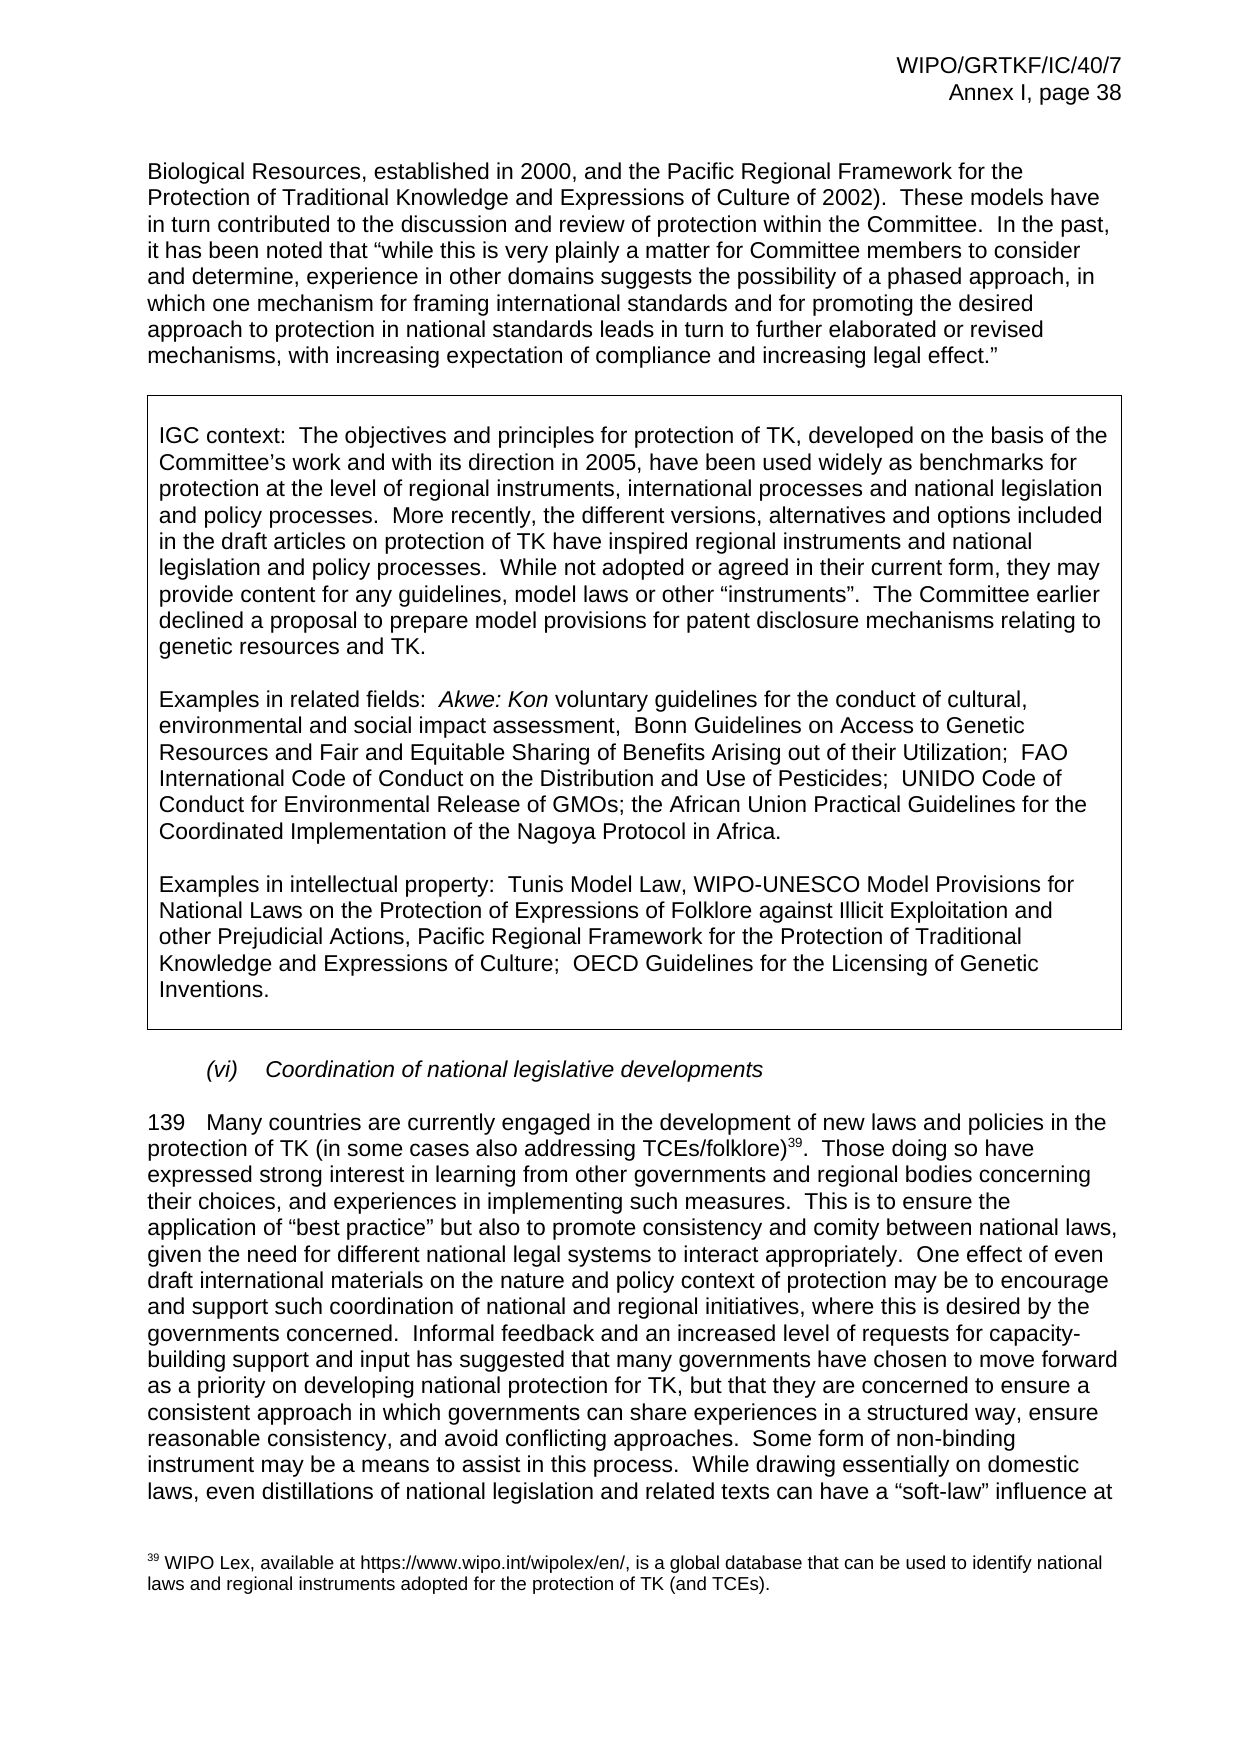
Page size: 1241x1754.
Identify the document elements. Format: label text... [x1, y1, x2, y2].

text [147, 158, 1122, 369]
table_header IGC context: The objectives and principles for protection of TK, developed on the basis of the Committee’s work and with its direction in 2005, have been used widely as benchmarks for protection at the level of regional instruments, international processes and national legislation and policy processes. More recently, the different versions, alternatives and options included in the draft articles on protection of TK have inspired regional instruments and national legislation and policy processes. While not adopted or agreed in their current form, they may provide content for any guidelines, model laws or other “instruments”. The Committee earlier declined a proposal to prepare model provisions for patent disclosure mechanisms relating to genetic resources and TK. Examples in related fields: Akwe: Kon voluntary guidelines for the conduct of cultural, environmental and social impact assessment, Bonn Guidelines on Access to Genetic Resources and Fair and Equitable Sharing of Benefits Arising out of their Utilization; FAO International Code of Conduct on the Distribution and Use of Pesticides; UNIDO Code of Conduct for Environmental Release of GMOs; the African Union Practical Guidelines for the Coordinated Implementation of the Nagoya Protocol in Africa. Examples in intellectual property: Tunis Model Law, WIPO-UNESCO Model Provisions for National Laws on the Protection of Expressions of Folklore against Illicit Exploitation and other Prejudicial Actions, Pacific Regional Framework for the Protection of Traditional Knowledge and Expressions of Culture; OECD Guidelines for the Licensing of Genetic Inventions. [148, 396, 1121, 1029]
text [147, 1109, 1122, 1504]
text (vi) Coordination of national legislative developments [147, 1056, 1122, 1082]
